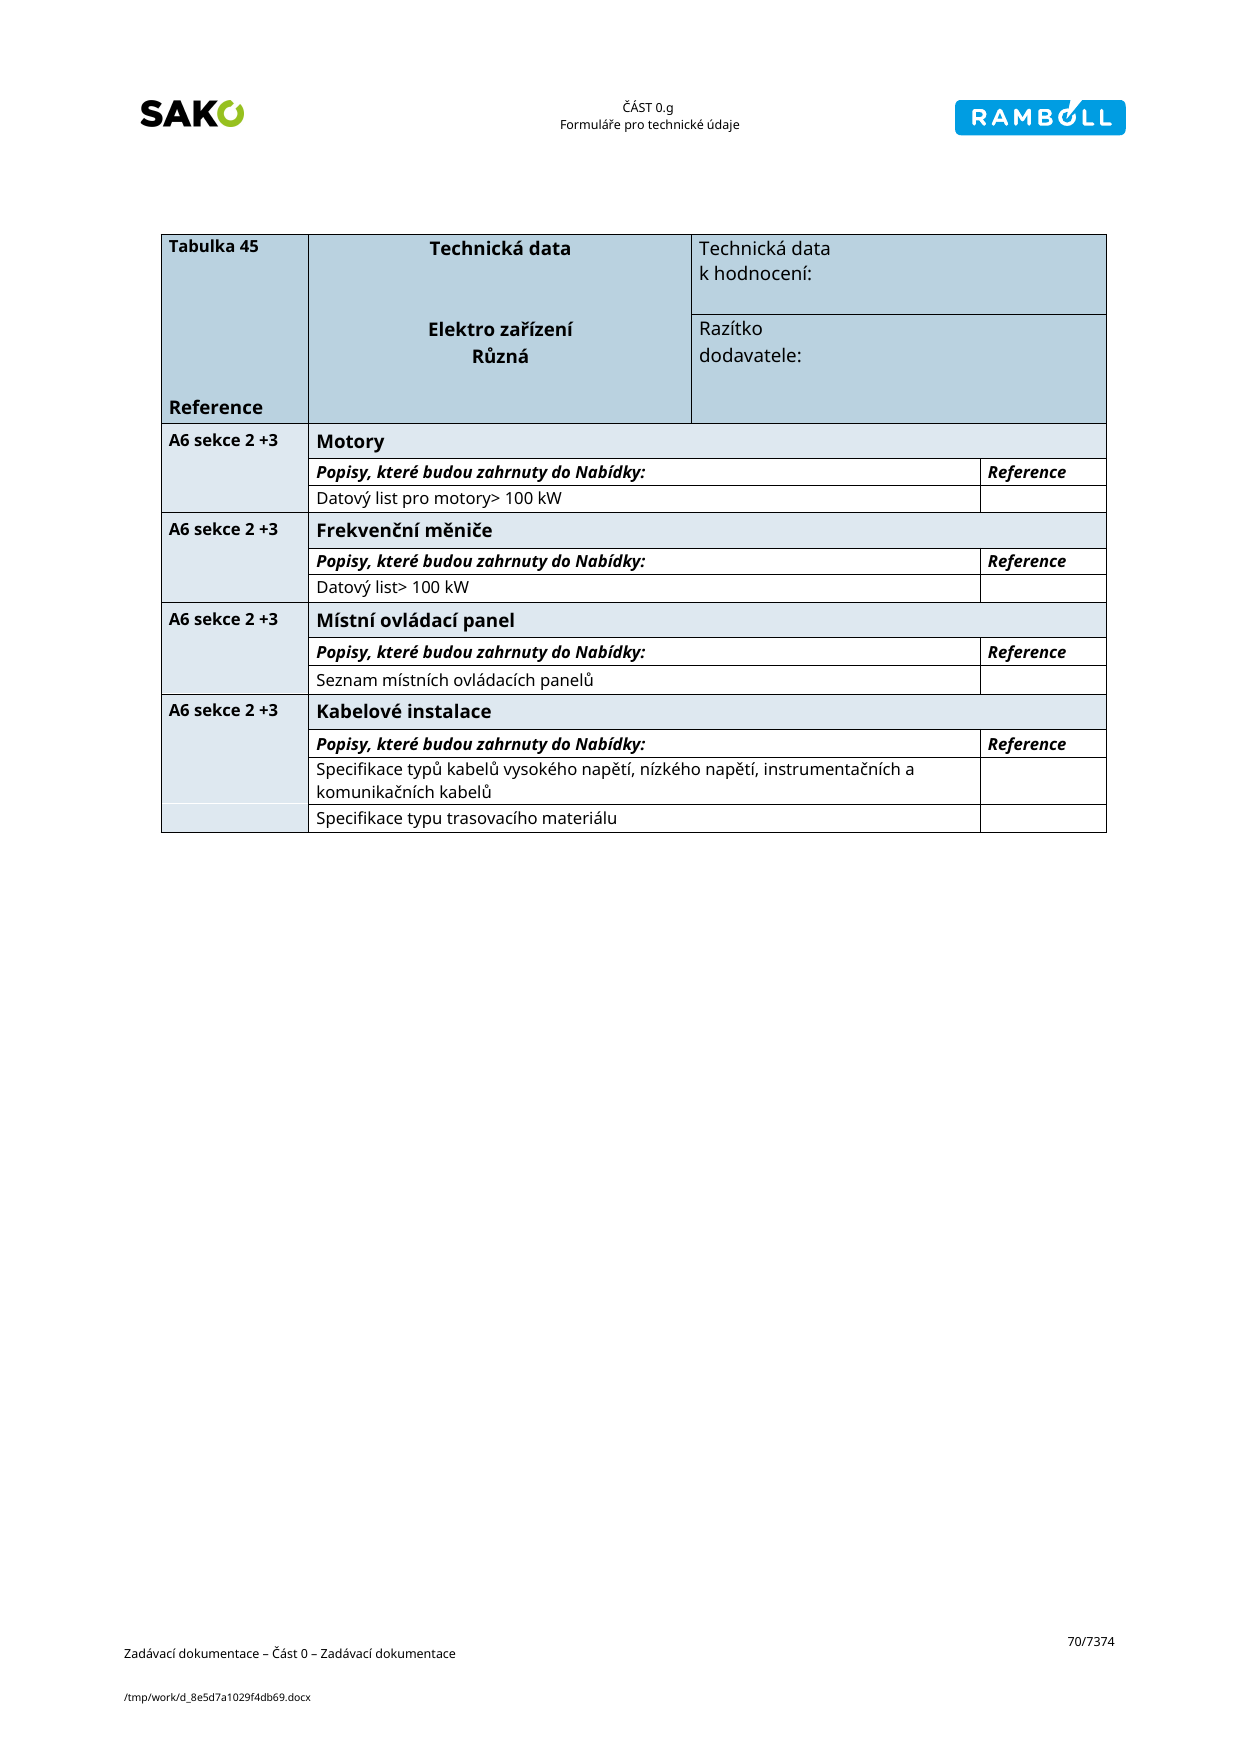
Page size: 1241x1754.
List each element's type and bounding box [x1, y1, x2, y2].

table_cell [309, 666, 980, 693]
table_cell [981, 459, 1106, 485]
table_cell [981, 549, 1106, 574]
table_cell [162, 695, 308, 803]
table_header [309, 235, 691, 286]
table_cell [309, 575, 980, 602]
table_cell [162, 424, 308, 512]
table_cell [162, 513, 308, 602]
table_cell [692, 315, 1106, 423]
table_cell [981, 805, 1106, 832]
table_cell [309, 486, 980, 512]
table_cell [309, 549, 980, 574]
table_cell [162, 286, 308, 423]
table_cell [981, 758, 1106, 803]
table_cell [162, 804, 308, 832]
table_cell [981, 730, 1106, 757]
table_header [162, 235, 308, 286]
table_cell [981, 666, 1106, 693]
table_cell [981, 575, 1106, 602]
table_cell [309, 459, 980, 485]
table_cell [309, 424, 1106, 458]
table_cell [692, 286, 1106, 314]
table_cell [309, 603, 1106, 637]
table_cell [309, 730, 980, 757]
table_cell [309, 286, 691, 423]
picture [140, 100, 244, 127]
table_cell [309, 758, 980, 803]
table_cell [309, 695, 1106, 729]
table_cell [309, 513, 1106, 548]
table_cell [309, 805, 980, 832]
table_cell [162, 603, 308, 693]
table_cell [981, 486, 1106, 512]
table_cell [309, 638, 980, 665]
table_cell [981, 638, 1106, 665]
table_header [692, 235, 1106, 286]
